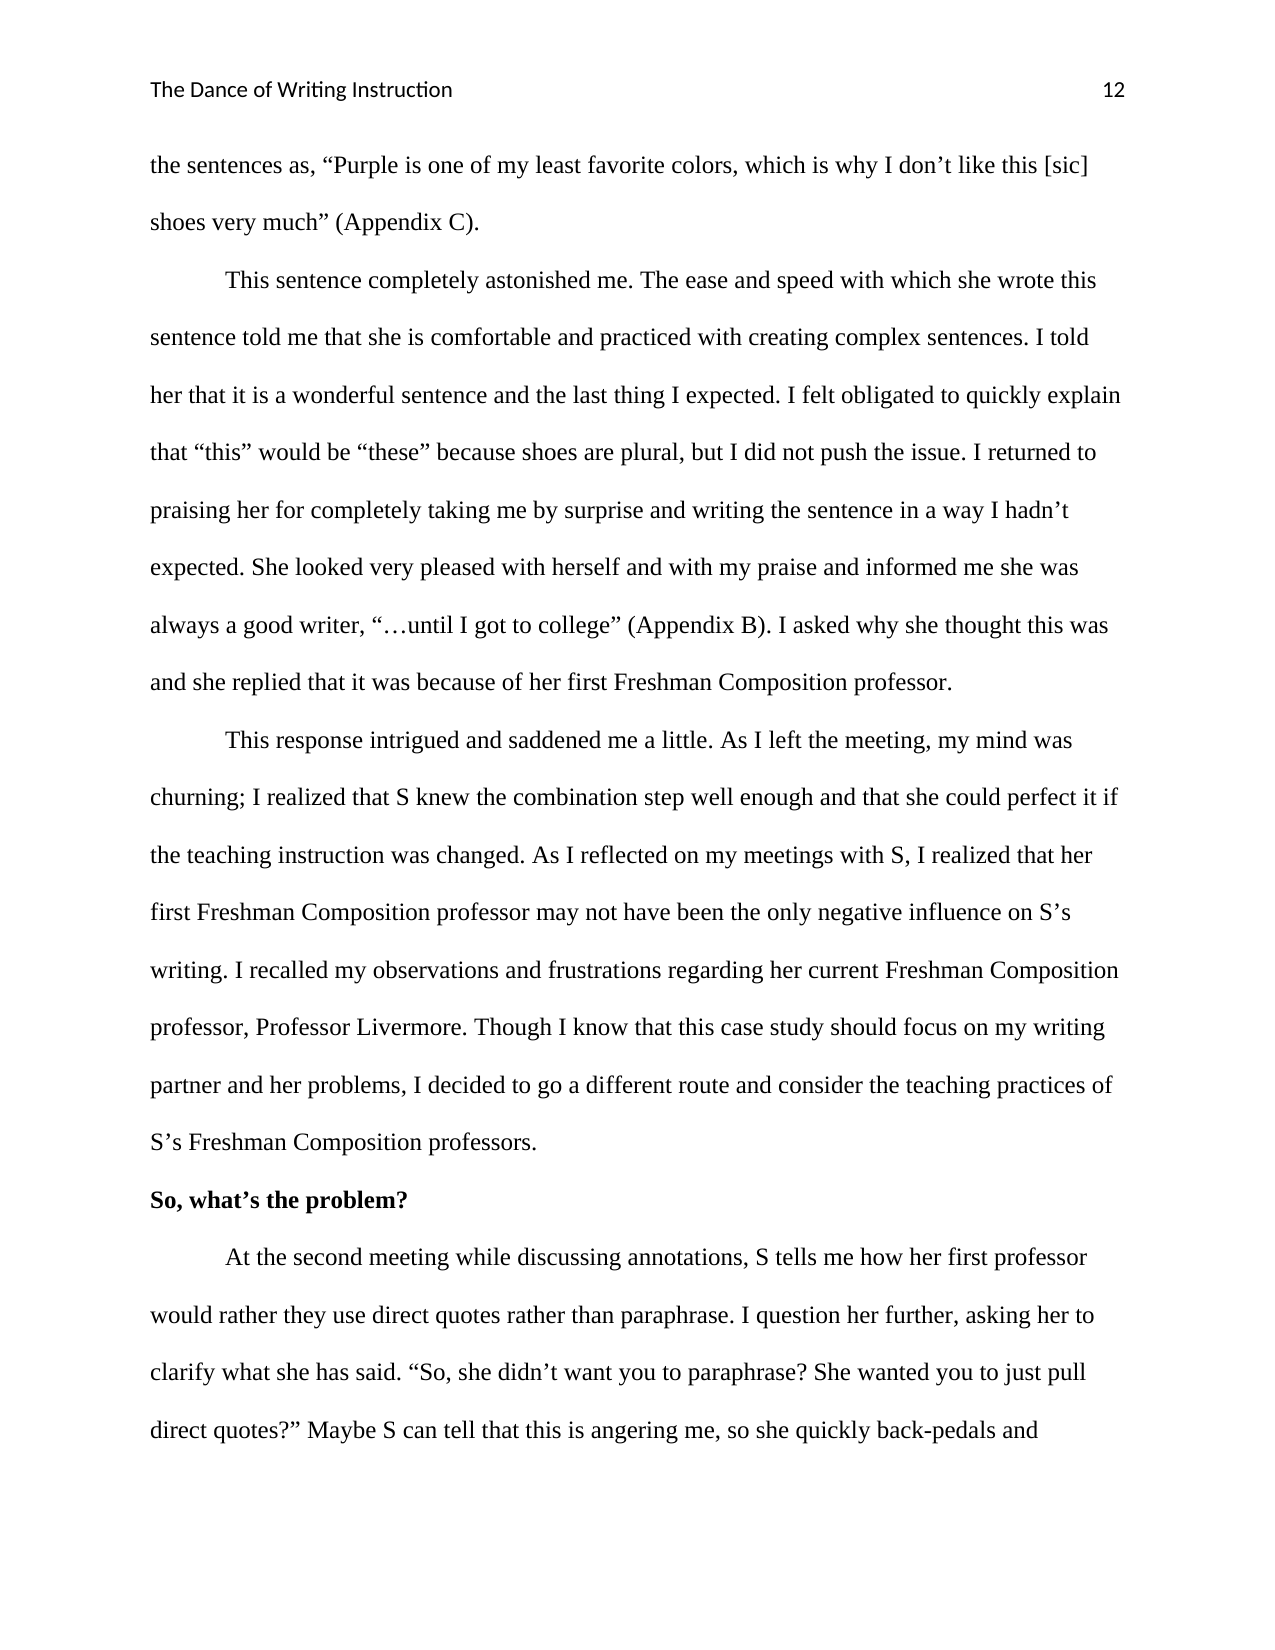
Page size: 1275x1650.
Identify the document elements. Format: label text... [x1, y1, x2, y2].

text This sentence completely astonished me. The ease and speed with which she wrote this sentence told me that she is comfortable and practiced with creating complex sentences. I told her that it is a wonderful sentence and the last thing I expected. I felt obligated to quickly explain that “this” would be “these” because shoes are plural, but I did not push the issue. I returned to praising her for completely taking me by surprise and writing the sentence in a way I hadn’t expected. She looked very pleased with herself and with my praise and informed me she was always a good writer, “…until I got to college” (Appendix B). I asked why she thought this was and she replied that it was because of her first Freshman Composition professor. [150, 265, 1125, 696]
text This response intrigued and saddened me a little. As I left the meeting, my mind was churning; I realized that S knew the combination step well enough and that she could perfect it if the teaching instruction was changed. As I reflected on my meetings with S, I realized that her first Freshman Composition professor may not have been the only negative influence on S’s writing. I recalled my observations and frustrations regarding her current Freshman Composition professor, Professor Livermore. Though I know that this case study should focus on my writing partner and her problems, I decided to go a different route and consider the teaching practices of S’s Freshman Composition professors. [150, 725, 1125, 1156]
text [150, 150, 1125, 236]
text So, what’s the problem? [150, 1185, 1125, 1214]
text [150, 1242, 1125, 1444]
